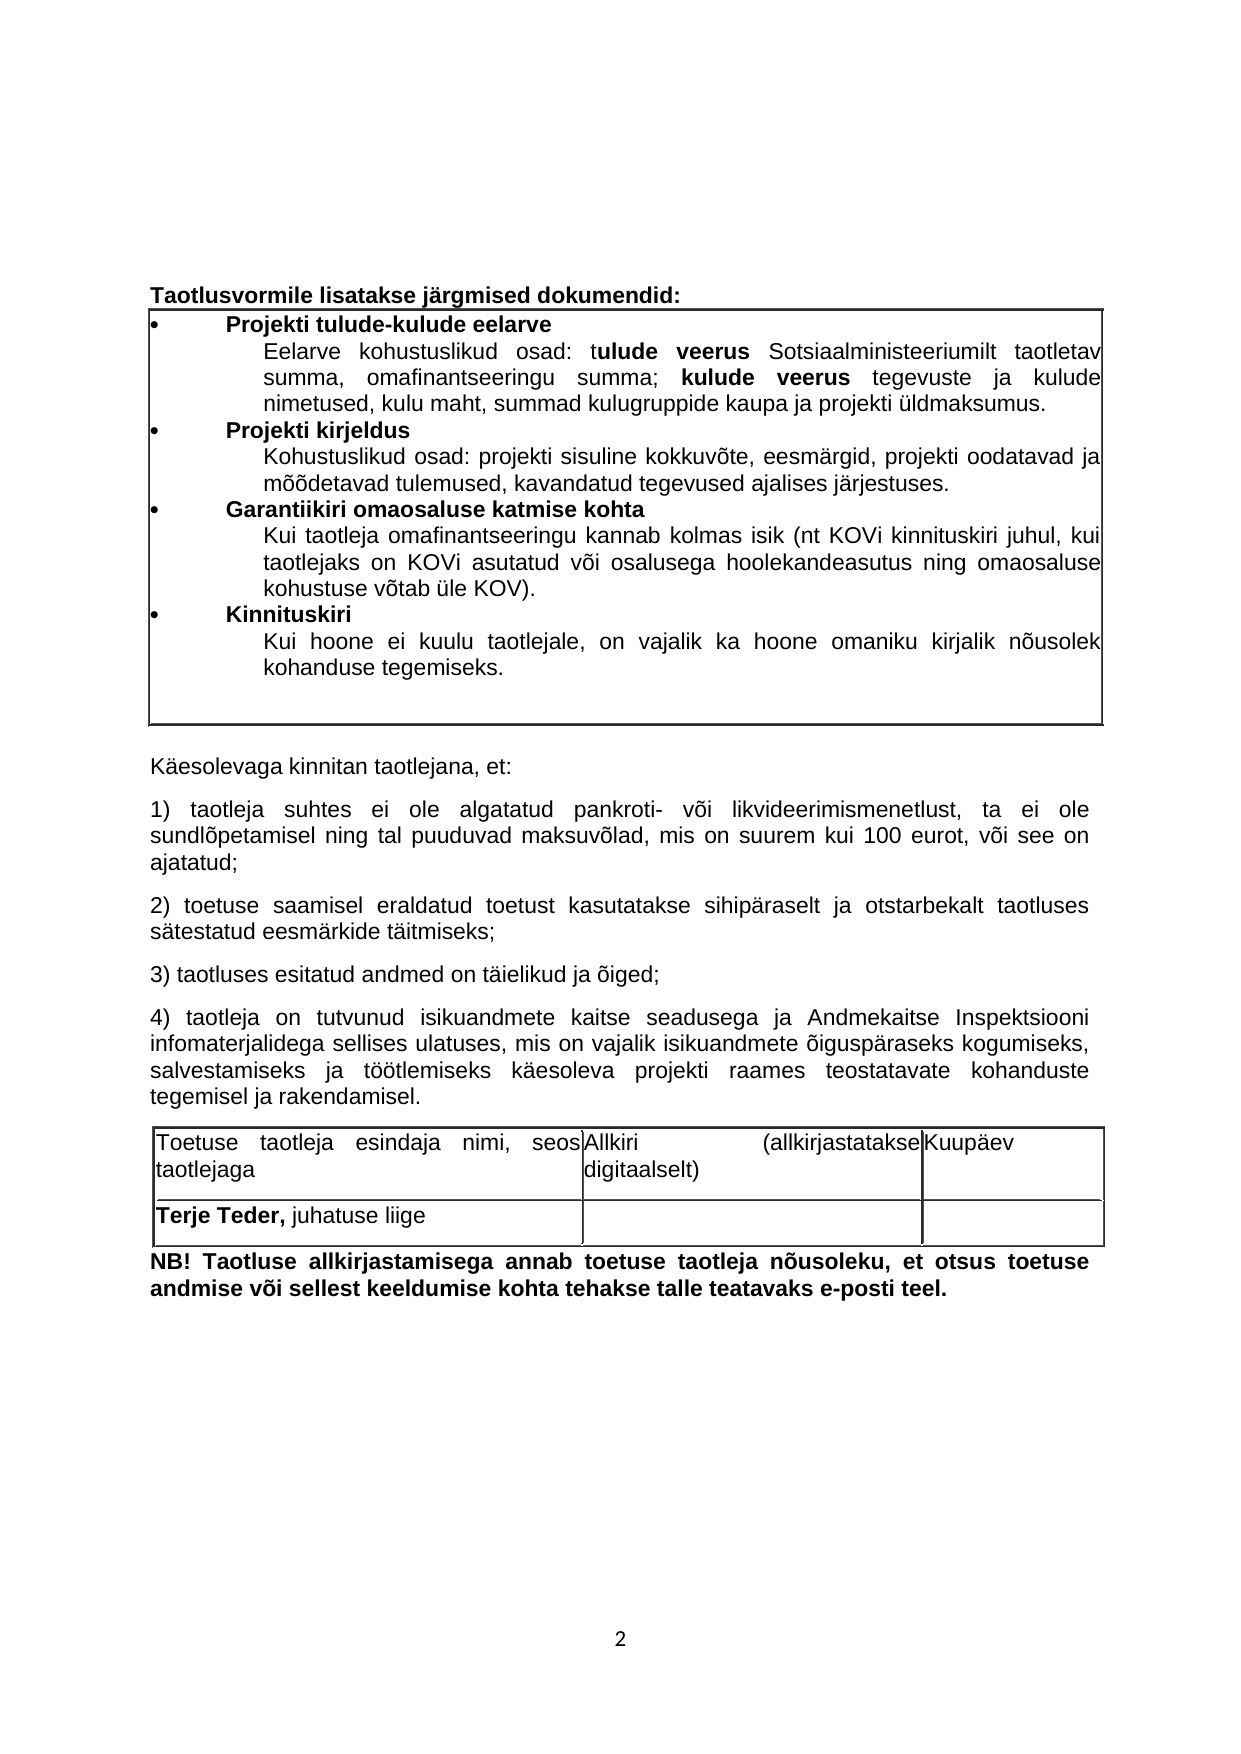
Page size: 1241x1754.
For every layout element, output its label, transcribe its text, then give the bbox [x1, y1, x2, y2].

subtitle Taotlusvormile lisatakse järgmised dokumendid: [150, 282, 1090, 308]
table_cell [582, 1202, 922, 1245]
text 2) toetuse saamisel eraldatud toetust kasutatakse sihipäraselt ja otstarbekalt taotluses sätestatud eesmärkide täitmiseks; [150, 892, 1090, 944]
table_cell [922, 1199, 1104, 1245]
text NB! Taotluse allkirjastamisega annab toetuse taotleja nõusoleku, et otsus toetuse andmise või sellest keeldumise kohta tehakse talle teatavaks e-posti teel. [150, 1248, 1090, 1301]
table_header Projekti tulude-kulude eelarve Eelarve kohustuslikud osad: tulude veerus Sotsiaalministeeriumilt taotletav summa, omafinantseeringu summa; kulude veerus tegevuste ja kulude nimetused, kulu maht, summad kulugruppide kaupa ja projekti üldmaksumus. Projekti kirjeldus Kohustuslikud osad: projekti sisuline kokkuvõte, eesmärgid, projekti oodatavad ja mõõdetavad tulemused, kavandatud tegevused ajalises järjestuses. Garantiikiri omaosaluse katmise kohta Kui taotleja omafinantseeringu kannab kolmas isik (nt KOVi kinnituskiri juhul, kui taotlejaks on KOVi asutatud või osalusega hoolekandeasutus ning omaosaluse kohustuse võtab üle KOV). Kinnituskiri Kui hoone ei kuulu taotlejale, on vajalik ka hoone omaniku kirjalik nõusolek kohanduse tegemiseks. [151, 312, 1101, 723]
table_cell Terje Teder, juhatuse liige [155, 1199, 582, 1245]
text 1) taotleja suhtes ei ole algatatud pankroti- või likvideerimismenetlust, ta ei ole sundlõpetamisel ning tal puuduvad maksuvõlad, mis on suurem kui 100 eurot, või see on ajatatud; [150, 796, 1090, 875]
table_header Allkiri (allkirjastatakse digitaalselt) [583, 1129, 922, 1199]
table_header Kuupäev [923, 1130, 1103, 1199]
text 3) taotluses esitatud andmed on täielikud ja õiged; [150, 961, 1090, 987]
text 4) taotleja on tutvunud isikuandmete kaitse seadusega ja Andmekaitse Inspektsiooni infomaterjalidega sellises ulatuses, mis on vajalik isikuandmete õiguspäraseks kogumiseks, salvestamiseks ja töötlemiseks käesoleva projekti raames teostatavate kohanduste tegemisel ja rakendamisel. [150, 1004, 1090, 1109]
table_header Toetuse taotleja esindaja nimi, seos taotlejaga [156, 1129, 582, 1199]
text Käesolevaga kinnitan taotlejana, et: [150, 753, 1090, 779]
